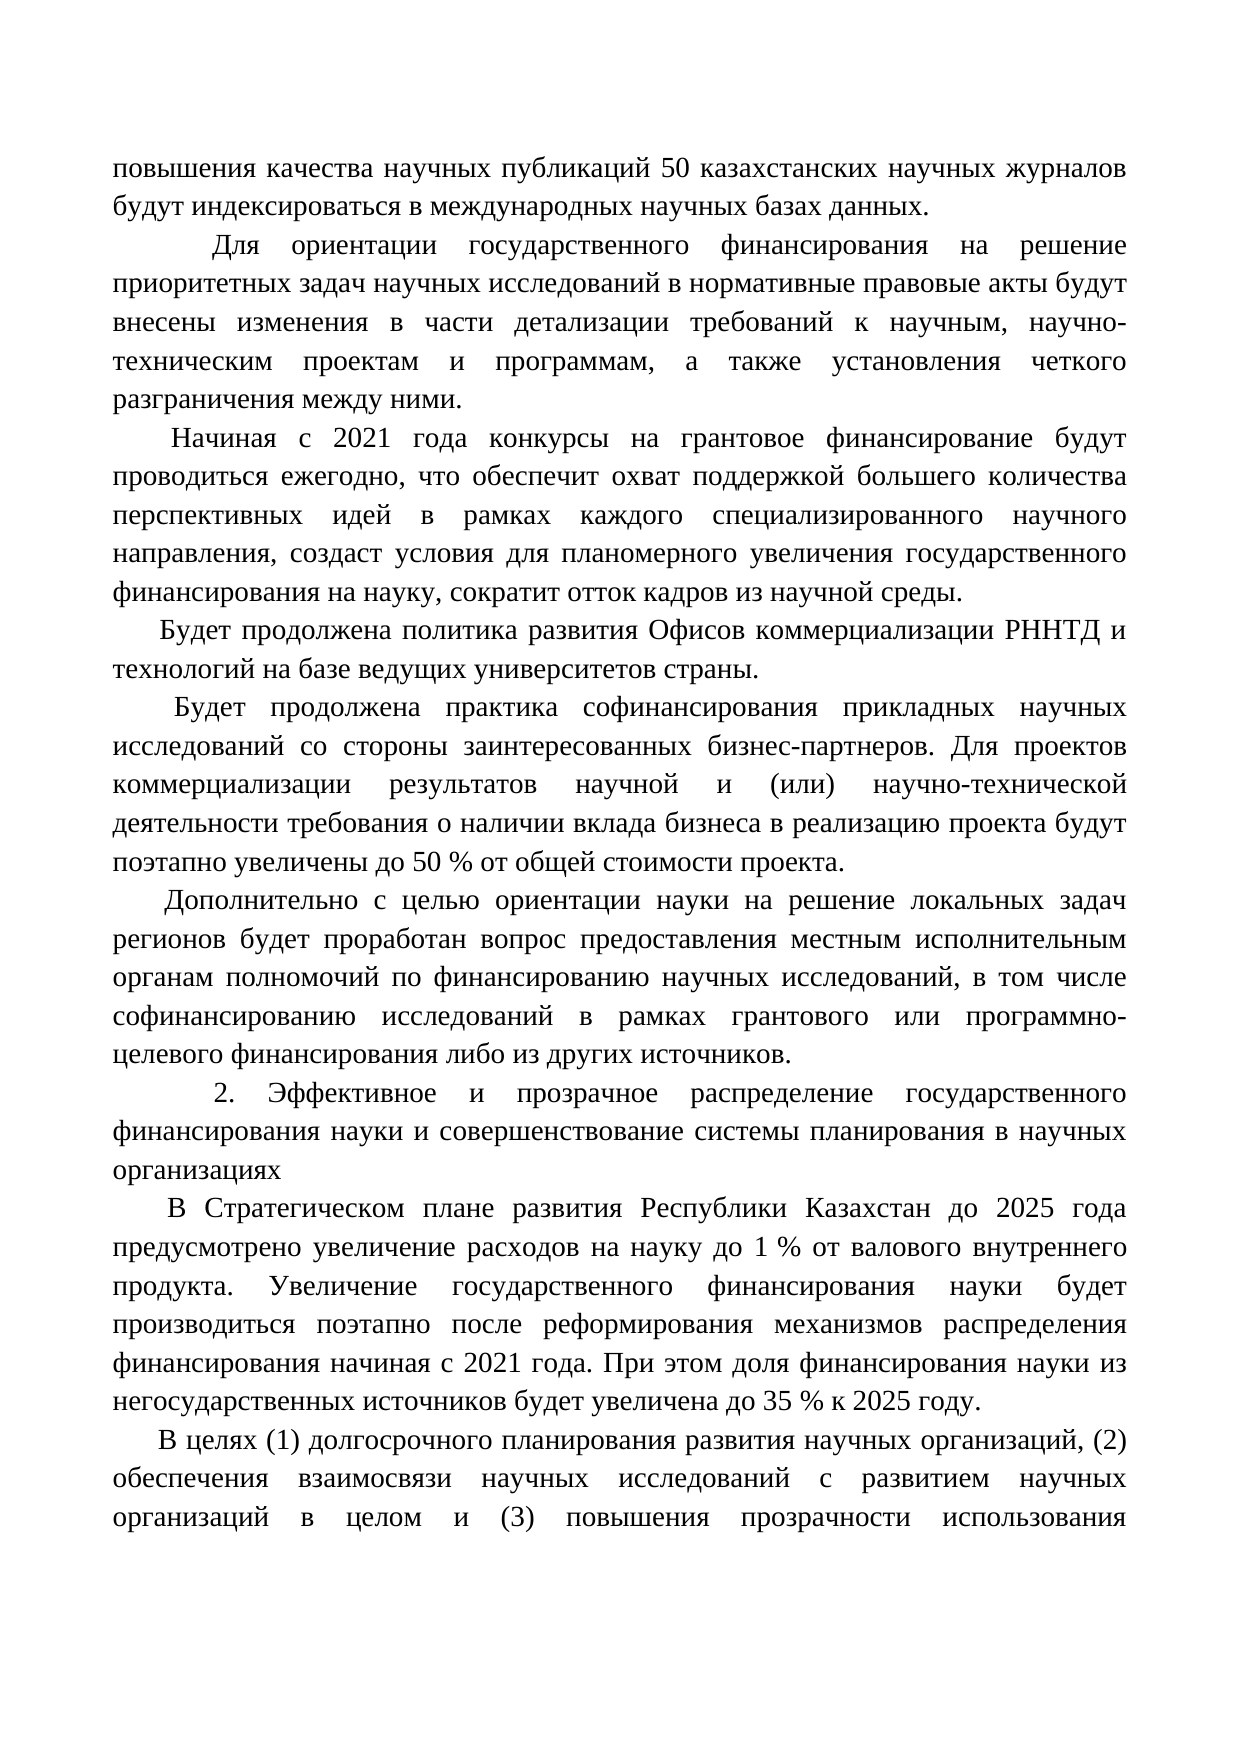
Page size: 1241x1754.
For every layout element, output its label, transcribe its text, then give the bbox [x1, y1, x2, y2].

text 2. Эффективное и прозрачное распределение государственного финансирования науки и совершенствование системы планирования в научных организациях [112, 1075, 1128, 1186]
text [112, 150, 1128, 222]
text Для ориентации государственного финансирования на решение приоритетных задач научных исследований в нормативные правовые акты будут внесены изменения в части детализации требований к научным, научно-техническим проектам и программам, а также установления четкого разграничения между ними. [112, 227, 1128, 415]
text В Стратегическом плане развития Республики Казахстан до 2025 года предусмотрено увеличение расходов на науку до 1 % от валового внутреннего продукта. Увеличение государственного финансирования науки будет производиться поэтапно после реформирования механизмов распределения финансирования начиная с 2021 года. При этом доля финансирования науки из негосударственных источников будет увеличена до 35 % к 2025 году. [112, 1191, 1128, 1417]
text Будет продолжена политика развития Офисов коммерциализации РННТД и технологий на базе ведущих университетов страны. [112, 612, 1128, 684]
text Дополнительно с целью ориентации науки на решение локальных задач регионов будет проработан вопрос предоставления местным исполнительным органам полномочий по финансированию научных исследований, в том числе софинансированию исследований в рамках грантового или программно-целевого финансирования либо из других источников. [112, 882, 1128, 1070]
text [112, 1422, 1128, 1532]
text Будет продолжена практика софинансирования прикладных научных исследований со стороны заинтересованных бизнес-партнеров. Для проектов коммерциализации результатов научной и (или) научно-технической деятельности требования о наличии вклада бизнеса в реализацию проекта будут поэтапно увеличены до 50 % от общей стоимости проекта. [112, 689, 1128, 877]
text Начиная с 2021 года конкурсы на грантовое финансирование будут проводиться ежегодно, что обеспечит охват поддержкой большего количества перспективных идей в рамках каждого специализированного научного направления, создаст условия для планомерного увеличения государственного финансирования на науку, сократит отток кадров из научной среды. [112, 420, 1128, 607]
